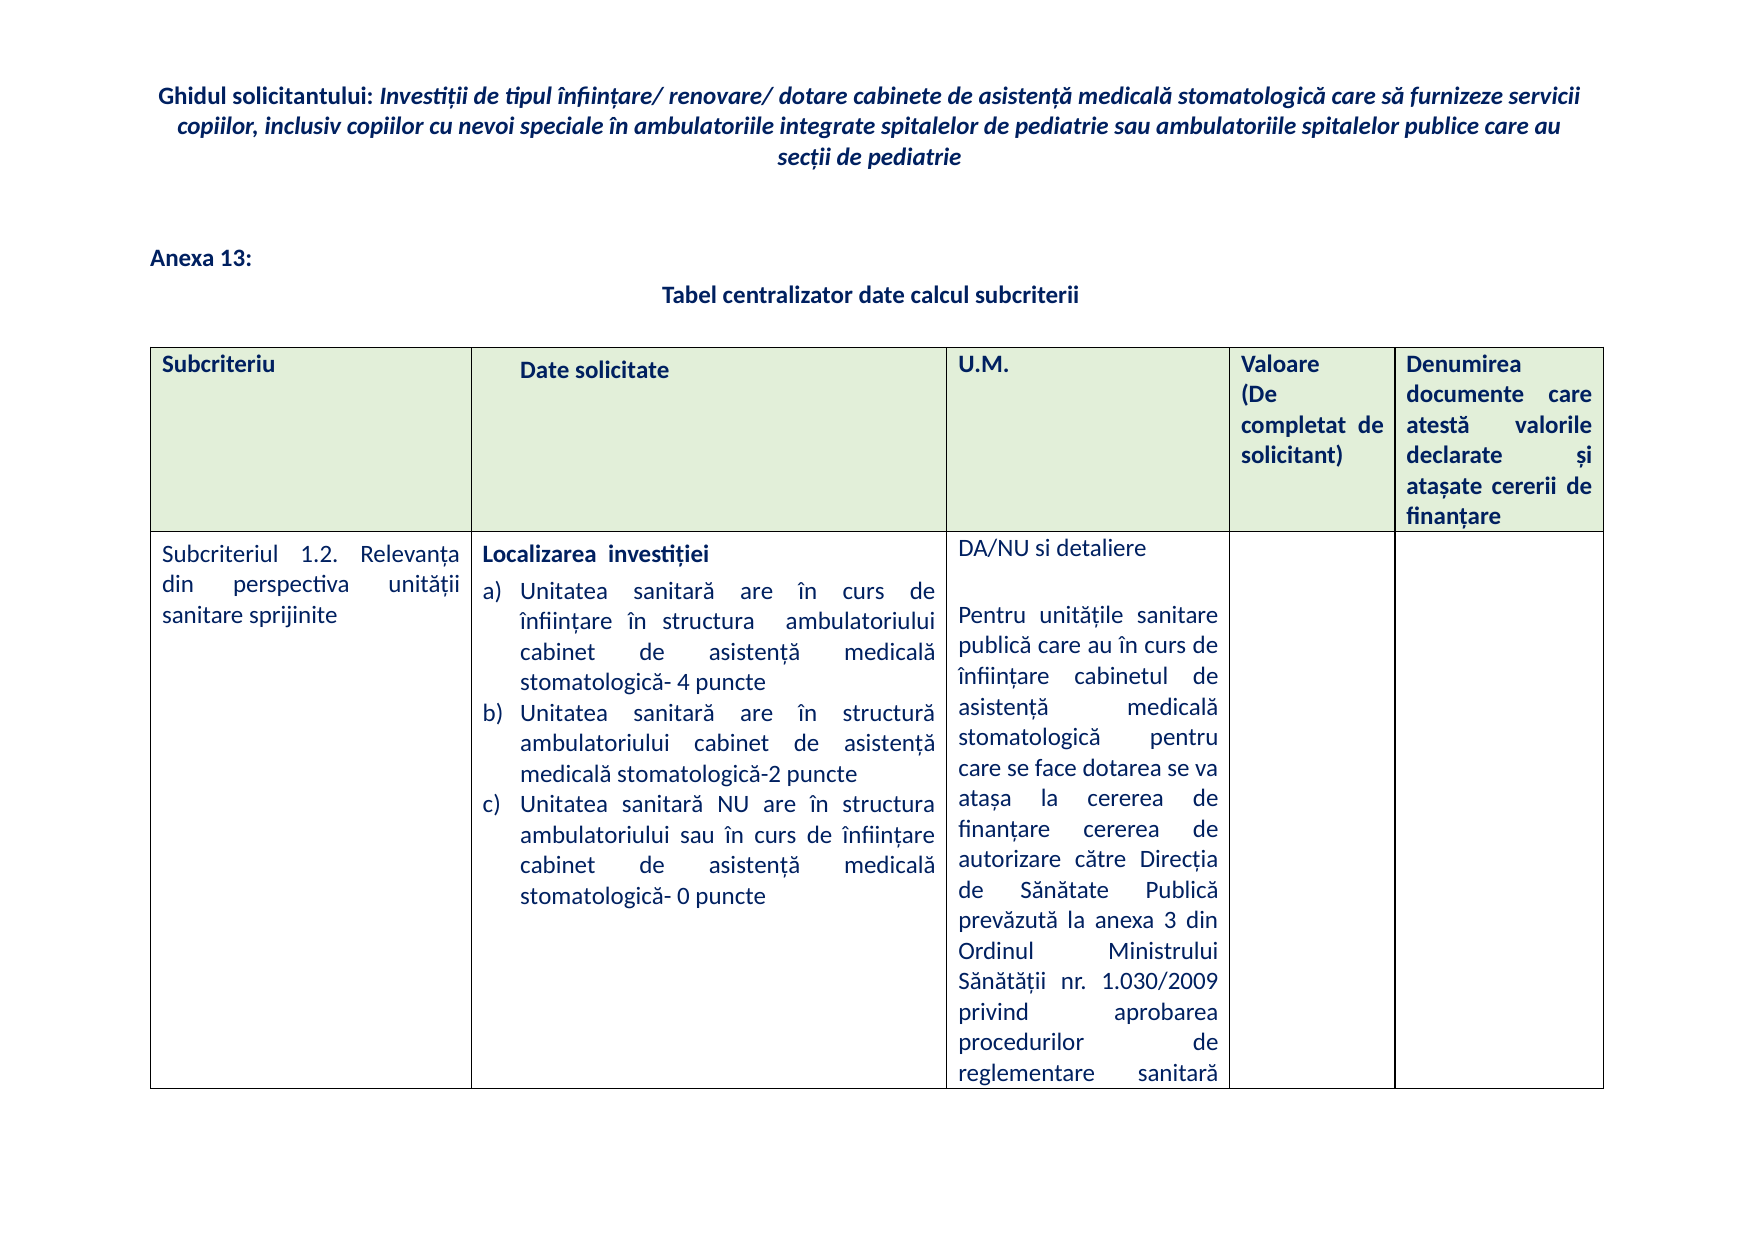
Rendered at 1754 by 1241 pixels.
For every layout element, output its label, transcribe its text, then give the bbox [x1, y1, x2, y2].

text Anexa 13: [150, 243, 1591, 273]
table_header Denumirea documente care atestă valorile declarate și atașate cererii de finanțare [1396, 348, 1603, 531]
table_cell DA/NU si detaliere Pentru unitățile sanitare publică care au în curs de înființare cabinetul de asistență medicală stomatologică pentru care se face dotarea se va atașa la cererea de finanțare cererea de autorizare către Direcția de Sănătate Publică prevăzută la anexa 3 din Ordinul Ministrului Sănătății nr. 1.030/2009 privind aprobarea procedurilor de reglementare sanitară pentru proiectele de amplasare, amenajare, construire și pentru funcționarea obiectivelor ce desfășoară activități cu risc pentru starea de sănătate a populației, cu modificările și completările ulterioare; [947, 532, 1229, 1087]
table_header Subcriteriu [151, 348, 471, 531]
table_header Valoare (De completat de solicitant) [1230, 348, 1394, 531]
table_cell Subcriteriul 1.2. Relevanța din perspectiva unității sanitare sprijinite [151, 532, 471, 1087]
text Tabel centralizator date calcul subcriterii [150, 279, 1591, 310]
table_cell Localizarea investiției Unitatea sanitară are în curs de înființare în structura ambulatoriului cabinet de asistență medicală stomatologică- 4 puncte Unitatea sanitară are în structură ambulatoriului cabinet de asistență medicală stomatologică-2 puncte Unitatea sanitară NU are în structura ambulatoriului sau în curs de înființare cabinet de asistență medicală stomatologică- 0 puncte [472, 532, 946, 1087]
table_header Date solicitate [472, 348, 946, 531]
table_header U.M. [947, 348, 1229, 531]
table_cell [1230, 532, 1394, 1087]
table_cell [1396, 532, 1603, 1087]
